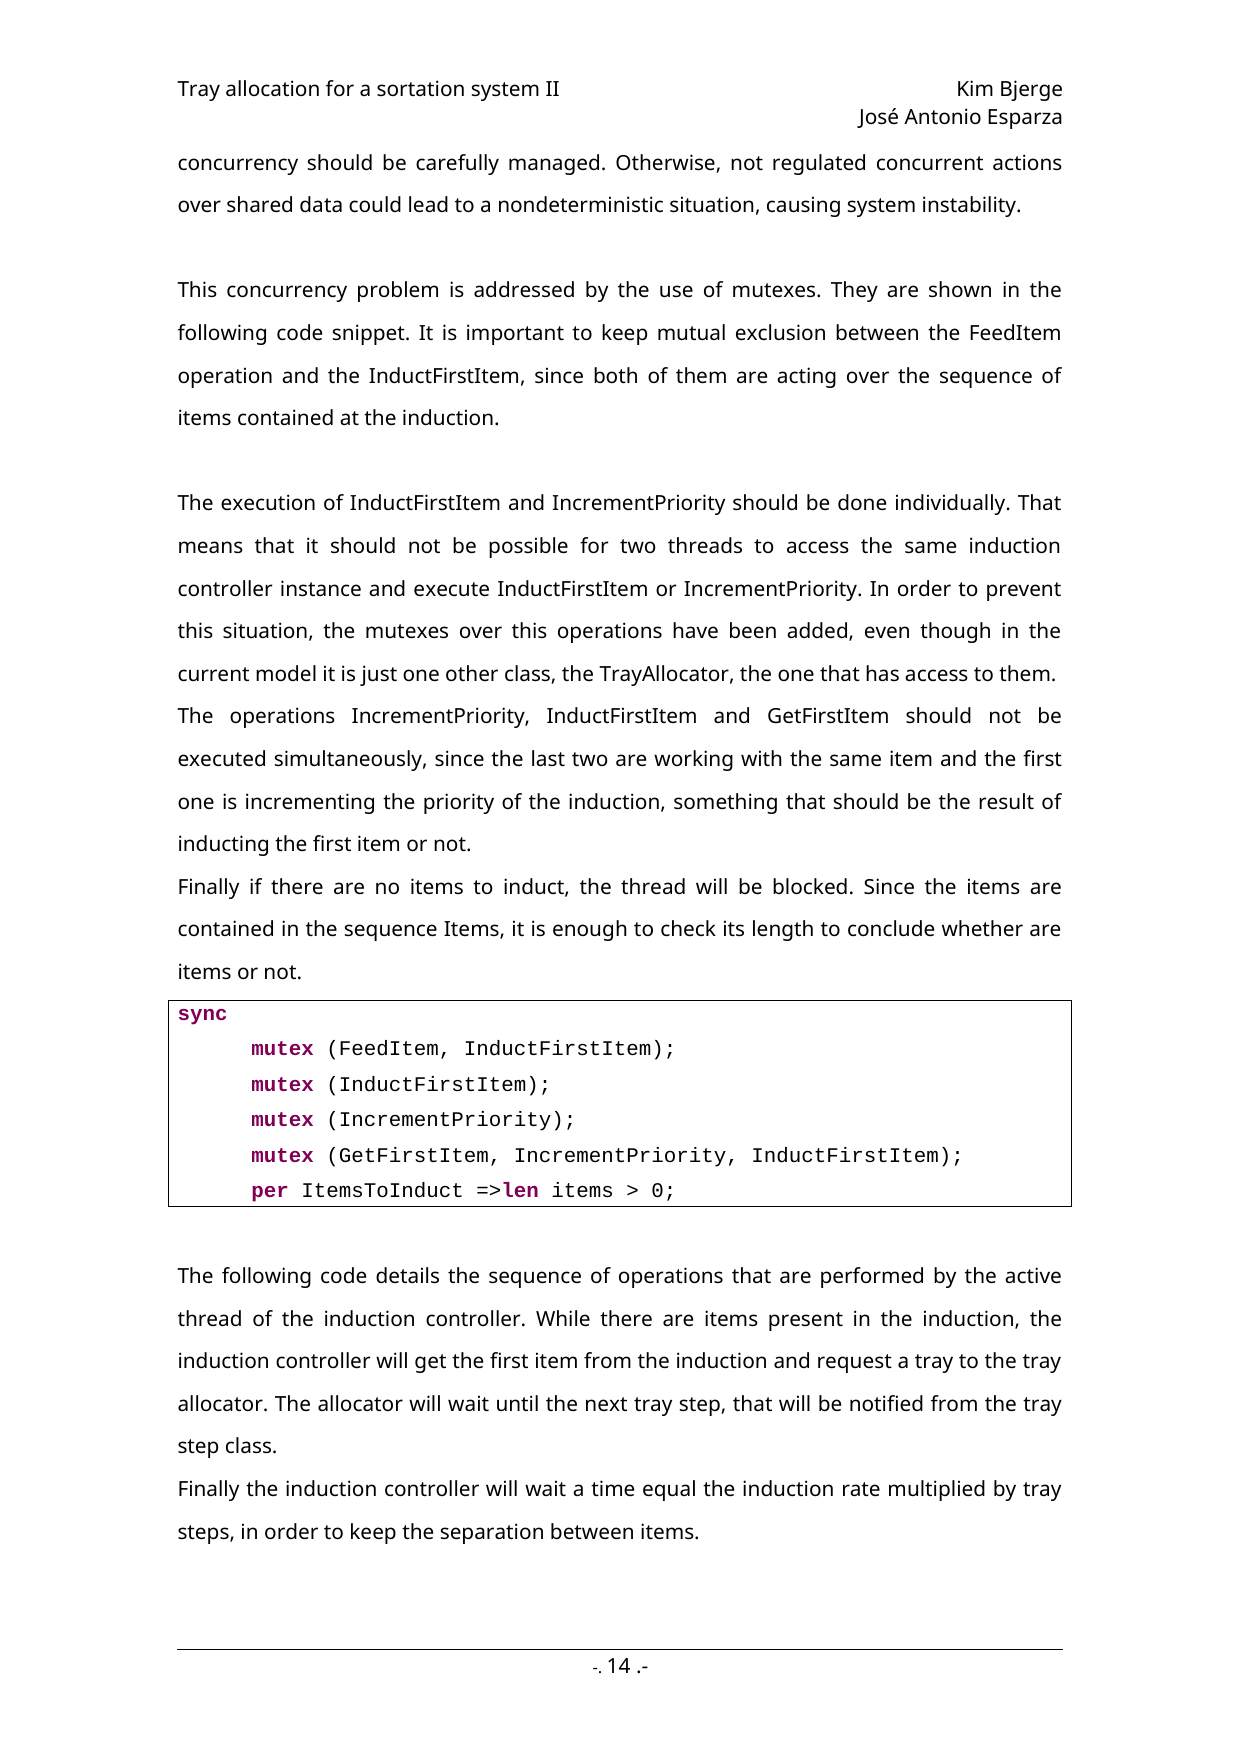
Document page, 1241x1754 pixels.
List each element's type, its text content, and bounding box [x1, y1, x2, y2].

text mutex (InductFirstItem); [169, 1071, 1071, 1097]
text This concurrency problem is addressed by the use of mutexes. They are shown in the following code snippet. It is important to keep mutual exclusion between the FeedItem operation and the InductFirstItem, since both of them are acting over the sequence of items contained at the induction. [177, 276, 1063, 432]
text mutex (GetFirstItem, IncrementPriority, InductFirstItem); [169, 1141, 1071, 1168]
text The execution of InductFirstItem and IncrementPriority should be done individually. That means that it should not be possible for two threads to access the same induction controller instance and execute InductFirstItem or IncrementPriority. In order to prevent this situation, the mutexes over this operations have been added, even though in the current model it is just one other class, the TrayAllocator, the one that has access to them. [177, 488, 1063, 687]
text The following code details the sequence of operations that are performed by the active thread of the induction controller. While there are items present in the induction, the induction controller will get the first item from the induction and request a tray to the tray allocator. The allocator will wait until the next tray step, that will be notified from the tray step class. [177, 1261, 1063, 1460]
text Finally the induction controller will wait a time equal the induction rate multiplied by tray steps, in order to keep the separation between items. [177, 1474, 1063, 1545]
text Finally if there are no items to induct, the thread will be blocked. Since the items are contained in the sequence Items, it is enough to check its length to conclude whether are items or not. [177, 872, 1063, 986]
text per ItemsToInduct =>len items > 0; [169, 1177, 1071, 1206]
text mutex (IncrementPriority); [169, 1106, 1071, 1133]
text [177, 148, 1063, 219]
text mutex (FeedItem, InductFirstItem); [169, 1035, 1071, 1062]
text sync [169, 1001, 1071, 1027]
text The operations IncrementPriority, InductFirstItem and GetFirstItem should not be executed simultaneously, since the last two are working with the same item and the first one is incrementing the priority of the induction, something that should be the result of inducting the first item or not. [177, 702, 1063, 858]
